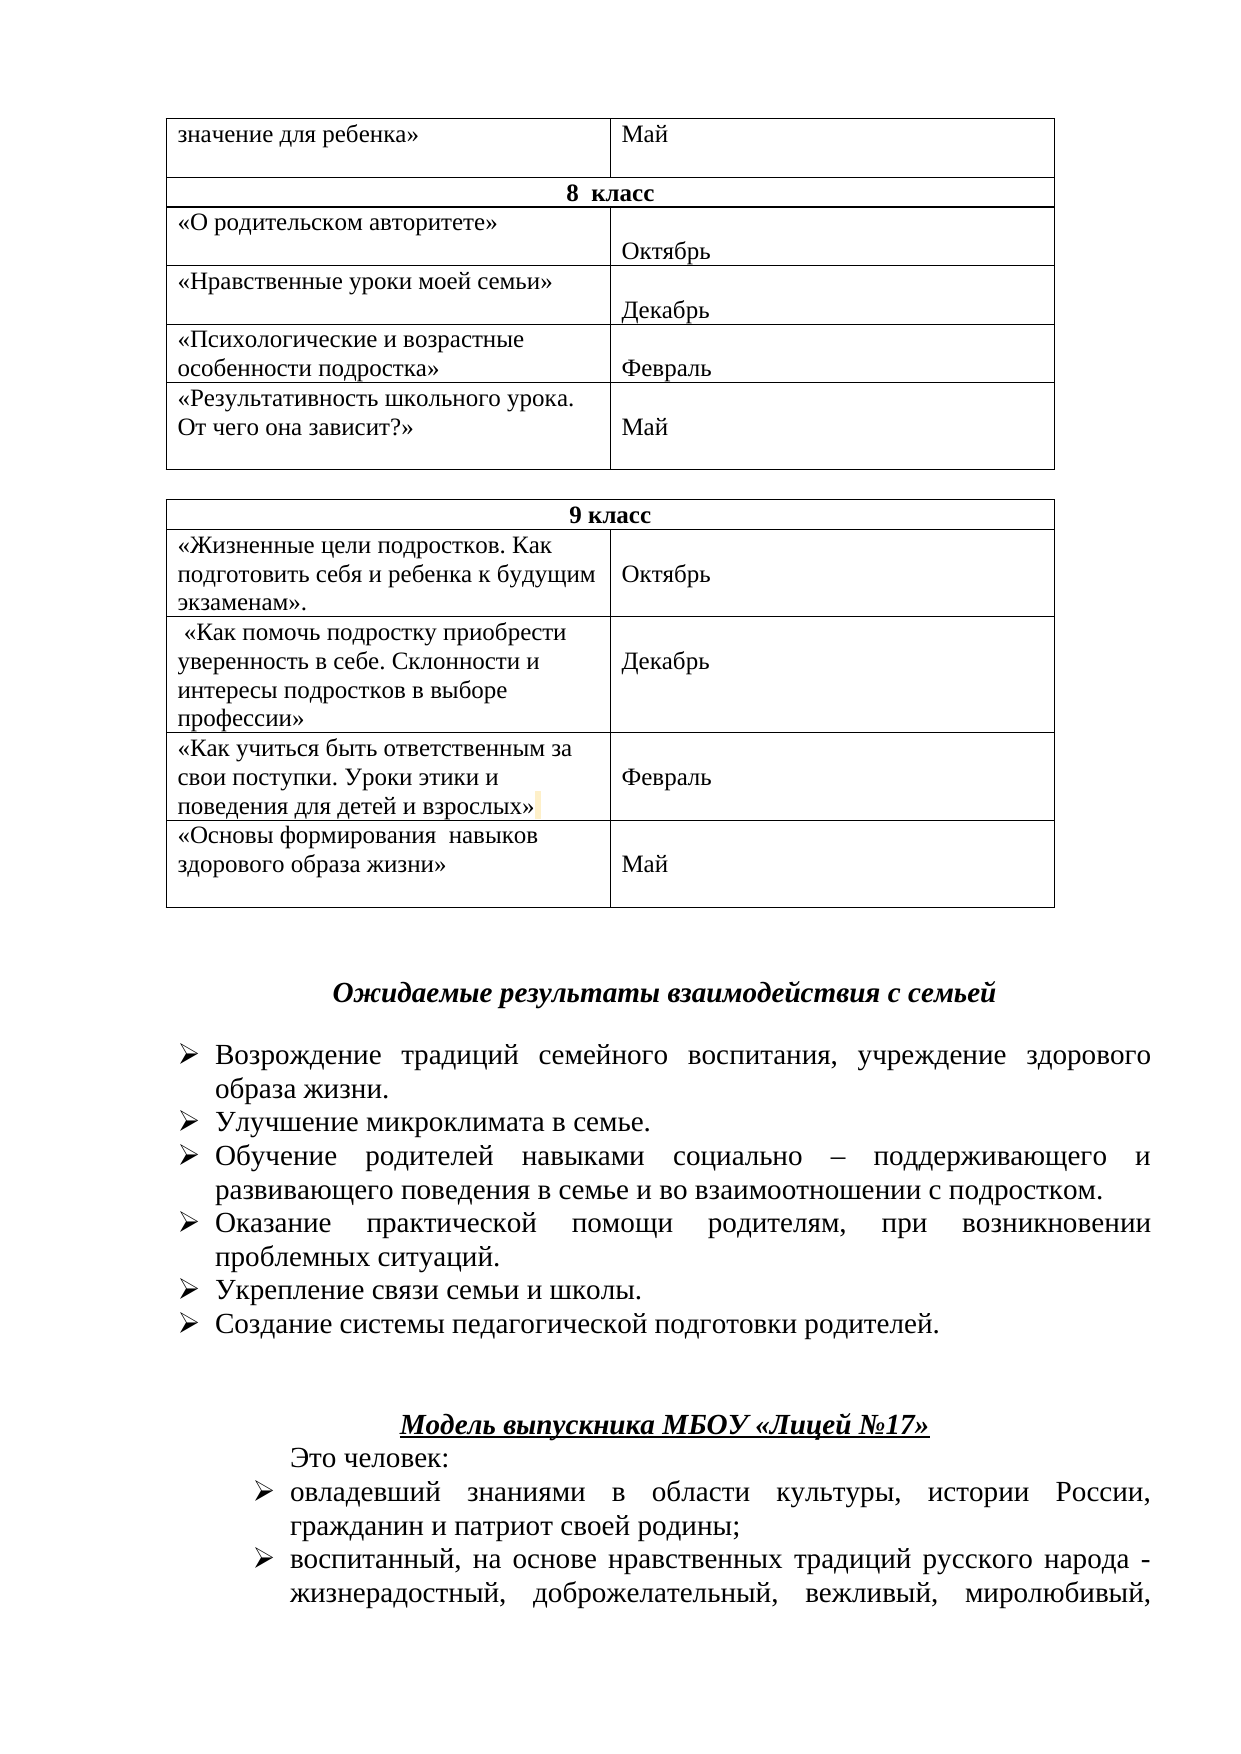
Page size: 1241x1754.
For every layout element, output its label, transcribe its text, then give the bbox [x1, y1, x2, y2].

table_cell «Основы формирования навыков здорового образа жизни» [167, 821, 610, 907]
table_cell 8 класс [167, 178, 1054, 206]
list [252, 1541, 1152, 1608]
table_cell «О родительском авторитете» [167, 208, 610, 265]
text Ожидаемые результаты взаимодействия с семьей [177, 975, 1152, 1008]
list Обучение родителей навыками социально – поддерживающего и развивающего поведения в семье и во взаимоотношении с подростком. [177, 1138, 1152, 1205]
table_cell «Психологические и возрастные особенности подростка» [167, 325, 610, 382]
table_cell Февраль [611, 733, 1054, 819]
table_cell Май [611, 119, 1054, 177]
list Создание системы педагогической подготовки родителей. [177, 1306, 1152, 1340]
table_cell «Жизненные цели подростков. Как подготовить себя и ребенка к будущим экзаменам». [167, 530, 610, 616]
list овладевший знаниями в области культуры, истории России, гражданин и патриот своей родины; [252, 1474, 1152, 1541]
list Укрепление связи семьи и школы. [177, 1272, 1152, 1306]
table_cell «Как учиться быть ответственным за свои поступки. Уроки этики и поведения для детей и взрослых» [167, 733, 610, 819]
table_cell Декабрь [611, 617, 1054, 732]
table_cell «Результативность школьного урока. От чего она зависит?» [167, 383, 610, 469]
table_cell «Нравственные уроки моей семьи» [167, 266, 610, 323]
list Возрождение традиций семейного воспитания, учреждение здорового образа жизни. [177, 1037, 1152, 1104]
table_cell Октябрь [611, 208, 1054, 265]
table_cell «Как помочь подростку приобрести уверенность в себе. Склонности и интересы подростков в выборе профессии» [167, 617, 610, 732]
list Улучшение микроклимата в семье. [177, 1104, 1152, 1138]
table_header 9 класс [167, 500, 1054, 529]
table_cell Май [611, 383, 1054, 469]
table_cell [167, 119, 610, 177]
table_cell Октябрь [611, 530, 1054, 616]
table_cell Май [611, 821, 1054, 907]
list Это человек: [290, 1440, 1152, 1474]
text Модель выпускника МБОУ «Лицей №17» [177, 1407, 1152, 1440]
table_cell Декабрь [611, 266, 1054, 323]
list Оказание практической помощи родителям, при возникновении проблемных ситуаций. [177, 1205, 1152, 1272]
table_cell Февраль [611, 325, 1054, 382]
